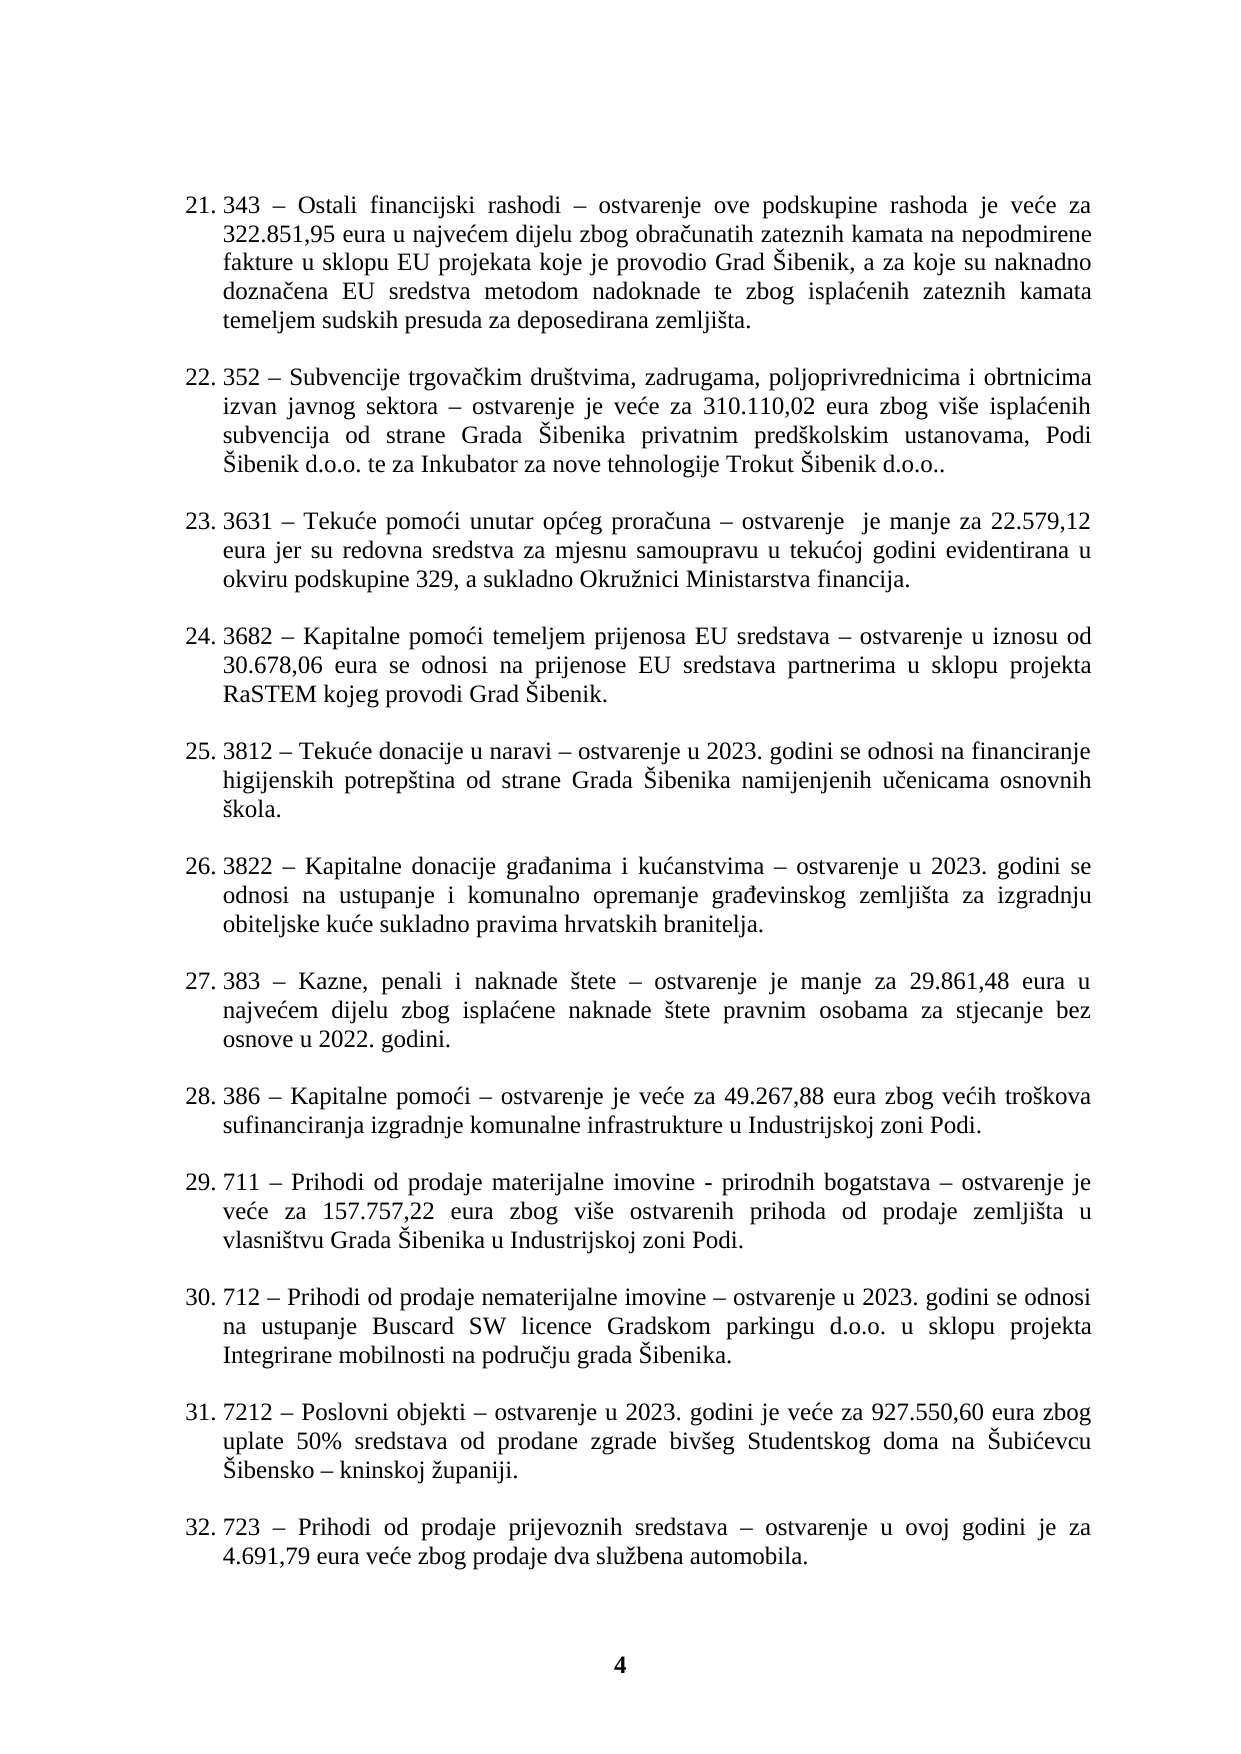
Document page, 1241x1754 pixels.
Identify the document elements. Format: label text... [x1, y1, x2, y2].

list 3631 – Tekuće pomoći unutar općeg proračuna – ostvarenje je manje za 22.579,12 eura jer su redovna sredstva za mjesnu samoupravu u tekućoj godini evidentirana u okviru podskupine 329, a sukladno Okružnici Ministarstva financija. [185, 506, 1092, 592]
list 723 – Prihodi od prodaje prijevoznih sredstava – ostvarenje u ovoj godini je za 4.691,79 eura veće zbog prodaje dva službena automobila. [185, 1512, 1092, 1570]
list 711 – Prihodi od prodaje materijalne imovine - prirodnih bogatstava – ostvarenje je veće za 157.757,22 eura zbog više ostvarenih prihoda od prodaje zemljišta u vlasništvu Grada Šibenika u Industrijskoj zoni Podi. [185, 1167, 1092, 1254]
list 383 – Kazne, penali i naknade štete – ostvarenje je manje za 29.861,48 eura u najvećem dijelu zbog isplaćene naknade štete pravnim osobama za stjecanje bez osnove u 2022. godini. [185, 966, 1092, 1052]
list 3822 – Kapitalne donacije građanima i kućanstvima – ostvarenje u 2023. godini se odnosi na ustupanje i komunalno opremanje građevinskog zemljišta za izgradnju obiteljske kuće sukladno pravima hrvatskih branitelja. [185, 851, 1092, 937]
list 343 – Ostali financijski rashodi – ostvarenje ove podskupine rashoda je veće za 322.851,95 eura u najvećem dijelu zbog obračunatih zateznih kamata na nepodmirene fakture u sklopu EU projekata koje je provodio Grad Šibenik, a za koje su naknadno doznačena EU sredstva metodom nadoknade te zbog isplaćenih zateznih kamata temeljem sudskih presuda za deposedirana zemljišta. [185, 190, 1092, 334]
list 3812 – Tekuće donacije u naravi – ostvarenje u 2023. godini se odnosi na financiranje higijenskih potrepština od strane Grada Šibenika namijenjenih učenicama osnovnih škola. [185, 736, 1092, 822]
list 712 – Prihodi od prodaje nematerijalne imovine – ostvarenje u 2023. godini se odnosi na ustupanje Buscard SW licence Gradskom parkingu d.o.o. u sklopu projekta Integrirane mobilnosti na području grada Šibenika. [185, 1282, 1092, 1369]
list 352 – Subvencije trgovačkim društvima, zadrugama, poljoprivrednicima i obrtnicima izvan javnog sektora – ostvarenje je veće za 310.110,02 eura zbog više isplaćenih subvencija od strane Grada Šibenika privatnim predškolskim ustanovama, Podi Šibenik d.o.o. te za Inkubator za nove tehnologije Trokut Šibenik d.o.o.. [185, 362, 1092, 477]
list 7212 – Poslovni objekti – ostvarenje u 2023. godini je veće za 927.550,60 eura zbog uplate 50% sredstava od prodane zgrade bivšeg Studentskog doma na Šubićevcu Šibensko – kninskoj županiji. [185, 1397, 1092, 1484]
list 3682 – Kapitalne pomoći temeljem prijenosa EU sredstava – ostvarenje u iznosu od 30.678,06 eura se odnosi na prijenose EU sredstava partnerima u sklopu projekta RaSTEM kojeg provodi Grad Šibenik. [185, 621, 1092, 707]
list 386 – Kapitalne pomoći – ostvarenje je veće za 49.267,88 eura zbog većih troškova sufinanciranja izgradnje komunalne infrastrukture u Industrijskoj zoni Podi. [185, 1081, 1092, 1139]
